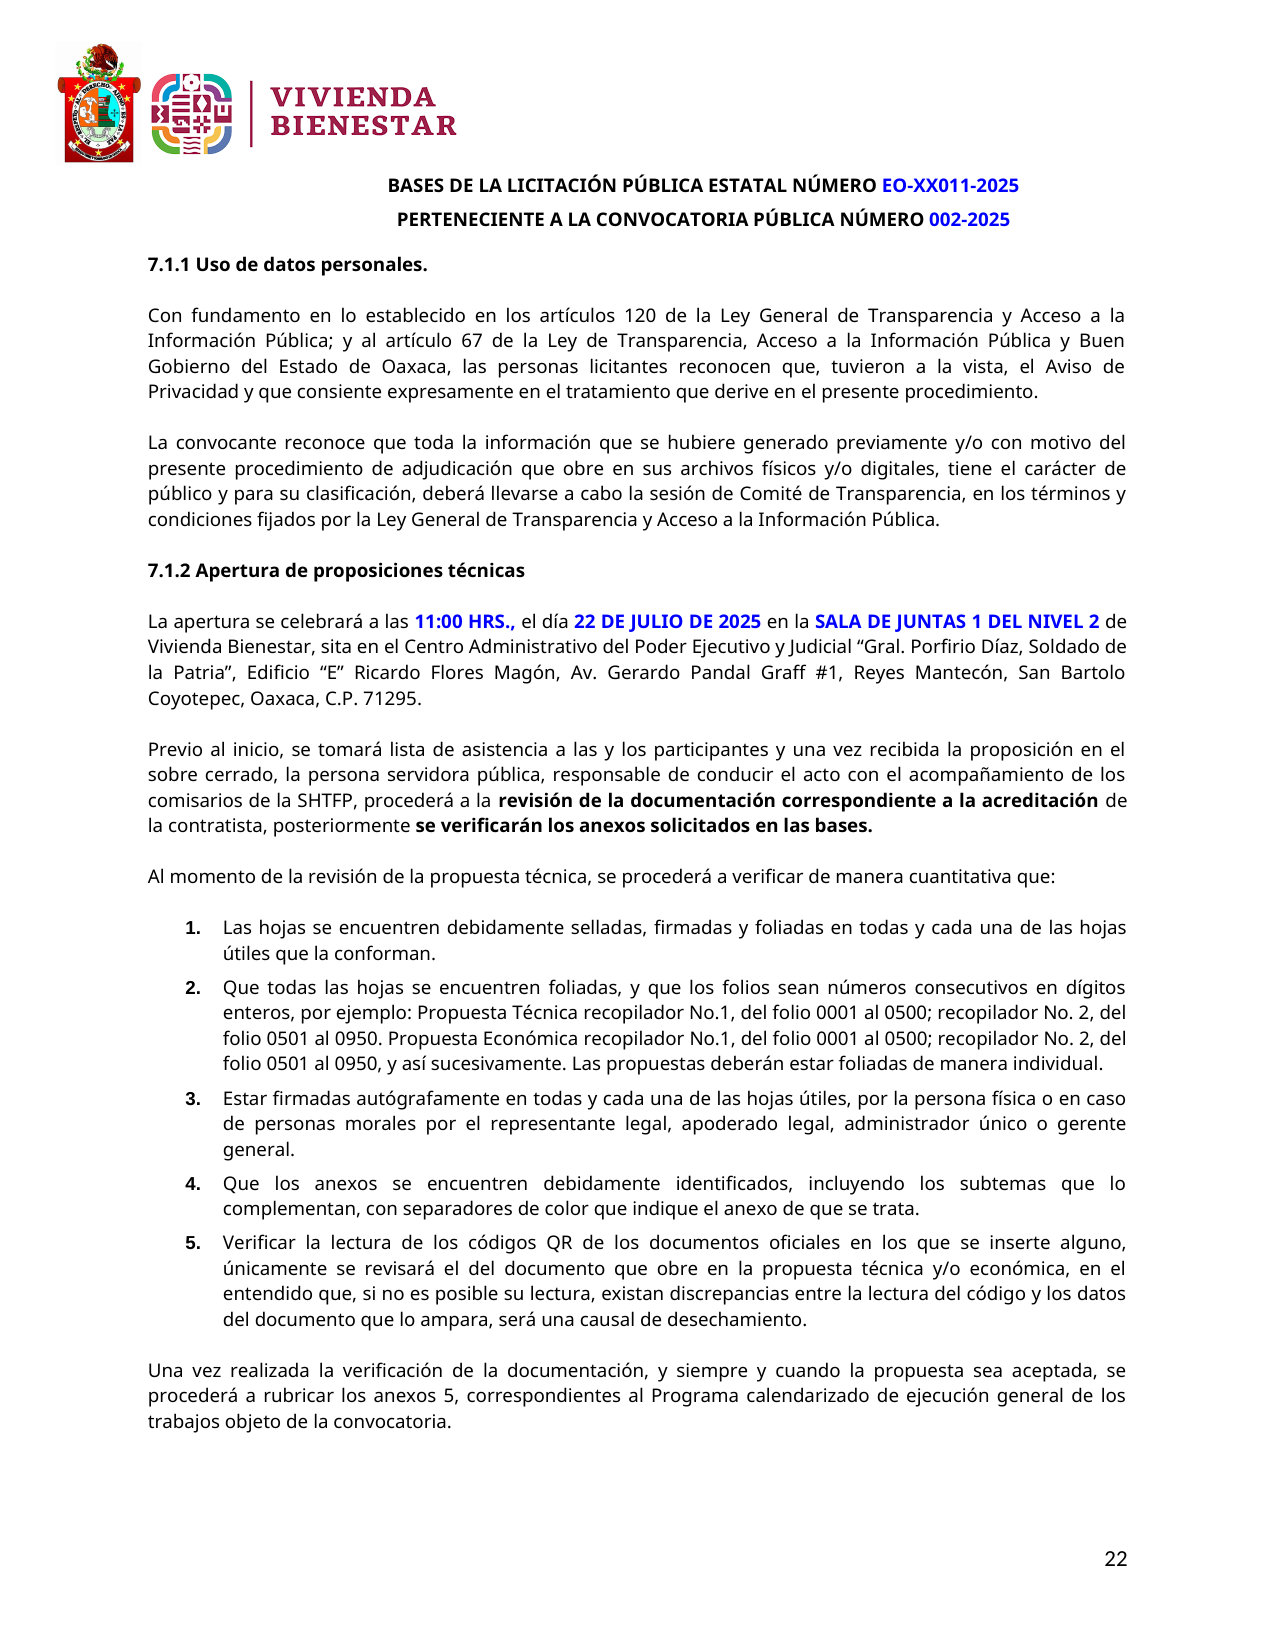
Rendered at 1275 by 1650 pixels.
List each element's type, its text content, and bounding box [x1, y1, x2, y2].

text La convocante reconoce que toda la información que se hubiere generado previamente y/o con motivo del presente procedimiento de adjudicación que obre en sus archivos físicos y/o digitales, tiene el carácter de público y para su clasificación, deberá llevarse a cabo la sesión de Comité de Transparencia, en los términos y condiciones fijados por la Ley General de Transparencia y Acceso a la Información Pública. [148, 430, 1127, 532]
list Las hojas se encuentren debidamente selladas, firmadas y foliadas en todas y cada una de las hojas útiles que la conforman. [185, 914, 1127, 966]
text Al momento de la revisión de la propuesta técnica, se procederá a verificar de manera cuantitativa que: [148, 863, 1127, 889]
list Verificar la lectura de los códigos QR de los documentos oficiales en los que se inserte alguno, únicamente se revisará el del documento que obre en la propuesta técnica y/o económica, en el entendido que, si no es posible su lectura, existan discrepancias entre la lectura del código y los datos del documento que lo ampara, será una causal de desechamiento. [185, 1229, 1127, 1332]
picture [55, 42, 143, 165]
text La apertura se celebrará a las 11:00 HRS., el día 22 DE JULIO DE 2025 en la SALA DE JUNTAS 1 DEL NIVEL 2 de Vivienda Bienestar, sita en el Centro Administrativo del Poder Ejecutivo y Judicial “Gral. Porfirio Díaz, Soldado de la Patria”, Edificio “E” Ricardo Flores Magón, Av. Gerardo Pandal Graff #1, Reyes Mantecón, San Bartolo Coyotepec, Oaxaca, C.P. 71295. [148, 608, 1127, 710]
picture [147, 66, 473, 163]
list Estar firmadas autógrafamente en todas y cada una de las hojas útiles, por la persona física o en caso de personas morales por el representante legal, apoderado legal, administrador único o gerente general. [185, 1085, 1127, 1161]
text Con fundamento en lo establecido en los artículos 120 de la Ley General de Transparencia y Acceso a la Información Pública; y al artículo 67 de la Ley de Transparencia, Acceso a la Información Pública y Buen Gobierno del Estado de Oaxaca, las personas licitantes reconocen que, tuvieron a la vista, el Aviso de Privacidad y que consiente expresamente en el tratamiento que derive en el presente procedimiento. [148, 302, 1127, 404]
list Que todas las hojas se encuentren foliadas, y que los folios sean números consecutivos en dígitos enteros, por ejemplo: Propuesta Técnica recopilador No.1, del folio 0001 al 0500; recopilador No. 2, del folio 0501 al 0950. Propuesta Económica recopilador No.1, del folio 0001 al 0500; recopilador No. 2, del folio 0501 al 0950, y así sucesivamente. Las propuestas deberán estar foliadas de manera individual. [185, 974, 1127, 1076]
text 7.1.2 Apertura de proposiciones técnicas [148, 557, 1127, 583]
text 7.1.1 Uso de datos personales. [148, 251, 1127, 277]
text Una vez realizada la verificación de la documentación, y siempre y cuando la propuesta sea aceptada, se procederá a rubricar los anexos 5, correspondientes al Programa calendarizado de ejecución general de los trabajos objeto de la convocatoria. [148, 1357, 1127, 1434]
list Que los anexos se encuentren debidamente identificados, incluyendo los subtemas que lo complementan, con separadores de color que indique el anexo de que se trata. [185, 1170, 1127, 1221]
text Previo al inicio, se tomará lista de asistencia a las y los participantes y una vez recibida la proposición en el sobre cerrado, la persona servidora pública, responsable de conducir el acto con el acompañamiento de los comisarios de la SHTFP, procederá a la revisión de la documentación correspondiente a la acreditación de la contratista, posteriormente se verificarán los anexos solicitados en las bases. [148, 736, 1127, 838]
